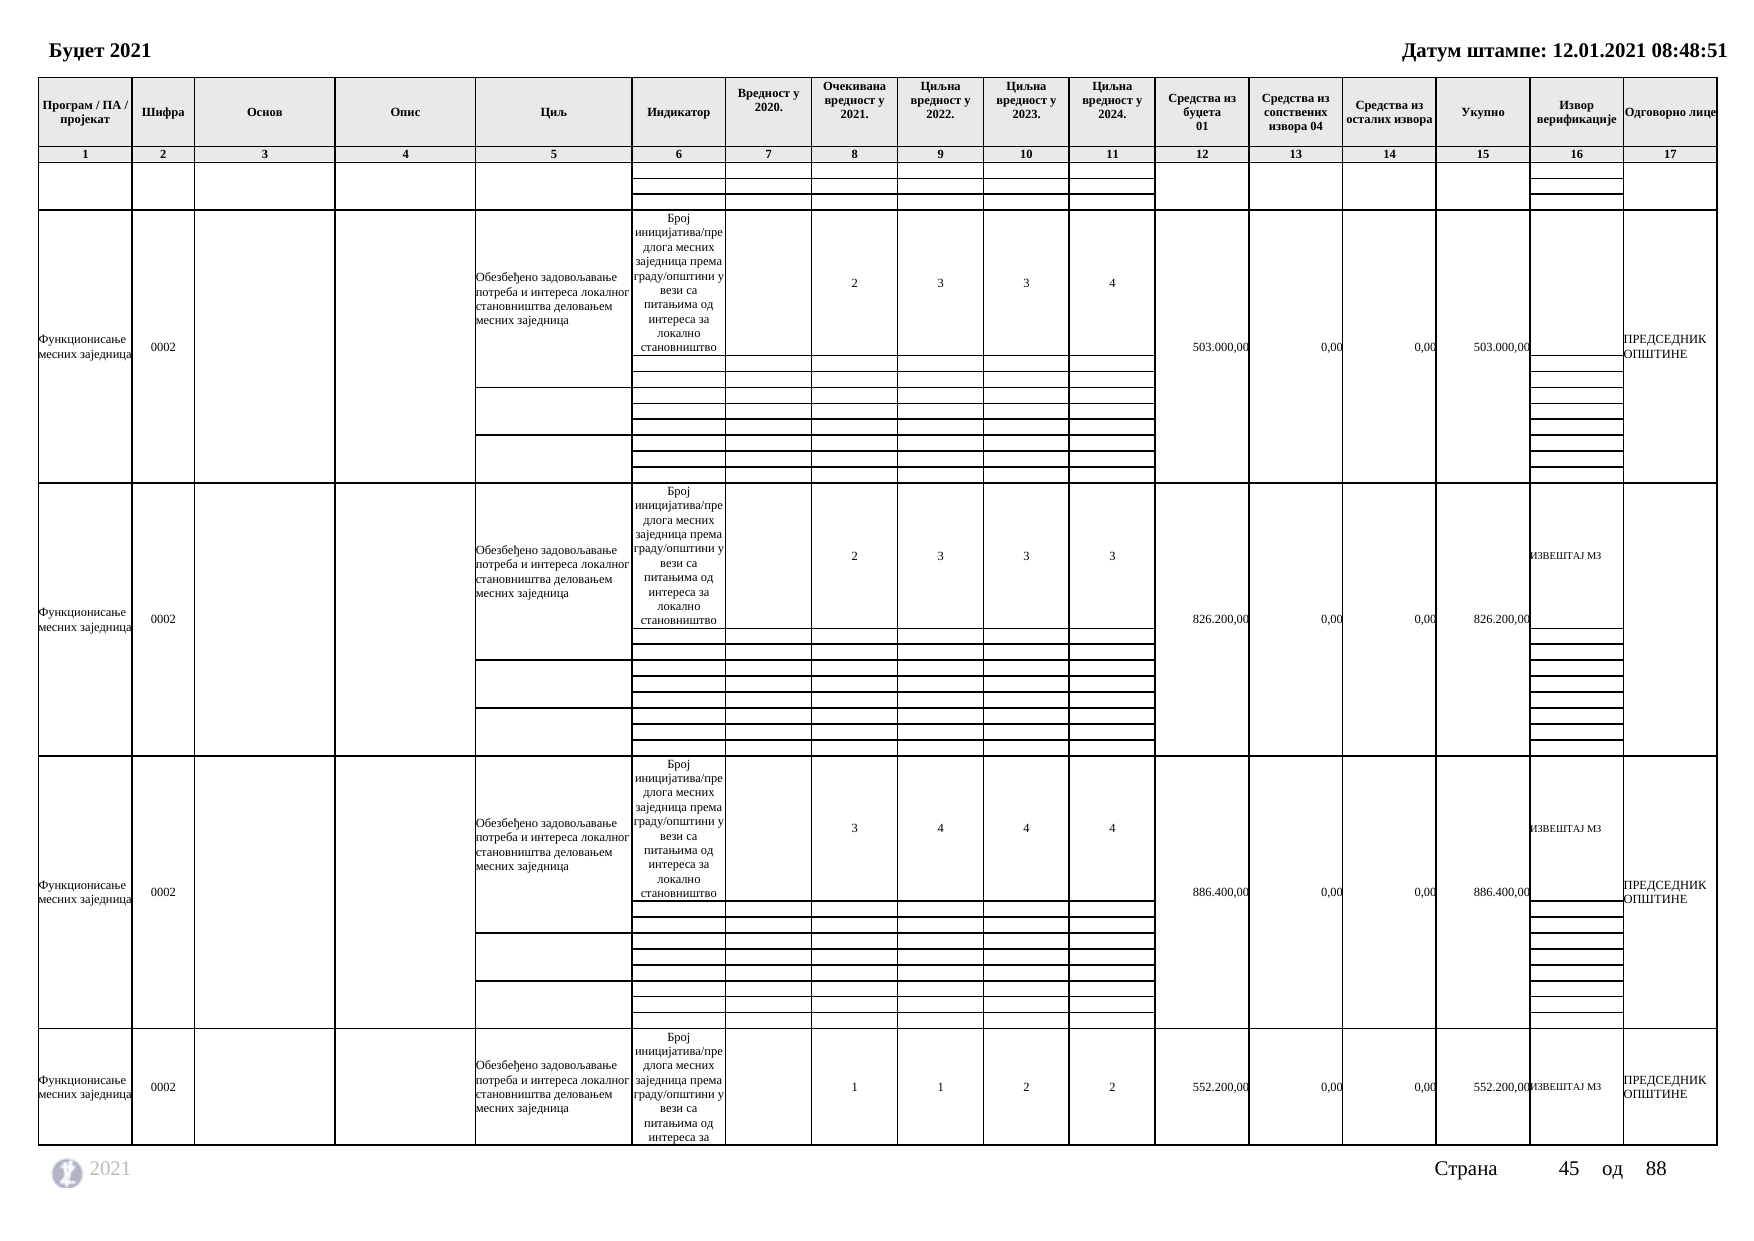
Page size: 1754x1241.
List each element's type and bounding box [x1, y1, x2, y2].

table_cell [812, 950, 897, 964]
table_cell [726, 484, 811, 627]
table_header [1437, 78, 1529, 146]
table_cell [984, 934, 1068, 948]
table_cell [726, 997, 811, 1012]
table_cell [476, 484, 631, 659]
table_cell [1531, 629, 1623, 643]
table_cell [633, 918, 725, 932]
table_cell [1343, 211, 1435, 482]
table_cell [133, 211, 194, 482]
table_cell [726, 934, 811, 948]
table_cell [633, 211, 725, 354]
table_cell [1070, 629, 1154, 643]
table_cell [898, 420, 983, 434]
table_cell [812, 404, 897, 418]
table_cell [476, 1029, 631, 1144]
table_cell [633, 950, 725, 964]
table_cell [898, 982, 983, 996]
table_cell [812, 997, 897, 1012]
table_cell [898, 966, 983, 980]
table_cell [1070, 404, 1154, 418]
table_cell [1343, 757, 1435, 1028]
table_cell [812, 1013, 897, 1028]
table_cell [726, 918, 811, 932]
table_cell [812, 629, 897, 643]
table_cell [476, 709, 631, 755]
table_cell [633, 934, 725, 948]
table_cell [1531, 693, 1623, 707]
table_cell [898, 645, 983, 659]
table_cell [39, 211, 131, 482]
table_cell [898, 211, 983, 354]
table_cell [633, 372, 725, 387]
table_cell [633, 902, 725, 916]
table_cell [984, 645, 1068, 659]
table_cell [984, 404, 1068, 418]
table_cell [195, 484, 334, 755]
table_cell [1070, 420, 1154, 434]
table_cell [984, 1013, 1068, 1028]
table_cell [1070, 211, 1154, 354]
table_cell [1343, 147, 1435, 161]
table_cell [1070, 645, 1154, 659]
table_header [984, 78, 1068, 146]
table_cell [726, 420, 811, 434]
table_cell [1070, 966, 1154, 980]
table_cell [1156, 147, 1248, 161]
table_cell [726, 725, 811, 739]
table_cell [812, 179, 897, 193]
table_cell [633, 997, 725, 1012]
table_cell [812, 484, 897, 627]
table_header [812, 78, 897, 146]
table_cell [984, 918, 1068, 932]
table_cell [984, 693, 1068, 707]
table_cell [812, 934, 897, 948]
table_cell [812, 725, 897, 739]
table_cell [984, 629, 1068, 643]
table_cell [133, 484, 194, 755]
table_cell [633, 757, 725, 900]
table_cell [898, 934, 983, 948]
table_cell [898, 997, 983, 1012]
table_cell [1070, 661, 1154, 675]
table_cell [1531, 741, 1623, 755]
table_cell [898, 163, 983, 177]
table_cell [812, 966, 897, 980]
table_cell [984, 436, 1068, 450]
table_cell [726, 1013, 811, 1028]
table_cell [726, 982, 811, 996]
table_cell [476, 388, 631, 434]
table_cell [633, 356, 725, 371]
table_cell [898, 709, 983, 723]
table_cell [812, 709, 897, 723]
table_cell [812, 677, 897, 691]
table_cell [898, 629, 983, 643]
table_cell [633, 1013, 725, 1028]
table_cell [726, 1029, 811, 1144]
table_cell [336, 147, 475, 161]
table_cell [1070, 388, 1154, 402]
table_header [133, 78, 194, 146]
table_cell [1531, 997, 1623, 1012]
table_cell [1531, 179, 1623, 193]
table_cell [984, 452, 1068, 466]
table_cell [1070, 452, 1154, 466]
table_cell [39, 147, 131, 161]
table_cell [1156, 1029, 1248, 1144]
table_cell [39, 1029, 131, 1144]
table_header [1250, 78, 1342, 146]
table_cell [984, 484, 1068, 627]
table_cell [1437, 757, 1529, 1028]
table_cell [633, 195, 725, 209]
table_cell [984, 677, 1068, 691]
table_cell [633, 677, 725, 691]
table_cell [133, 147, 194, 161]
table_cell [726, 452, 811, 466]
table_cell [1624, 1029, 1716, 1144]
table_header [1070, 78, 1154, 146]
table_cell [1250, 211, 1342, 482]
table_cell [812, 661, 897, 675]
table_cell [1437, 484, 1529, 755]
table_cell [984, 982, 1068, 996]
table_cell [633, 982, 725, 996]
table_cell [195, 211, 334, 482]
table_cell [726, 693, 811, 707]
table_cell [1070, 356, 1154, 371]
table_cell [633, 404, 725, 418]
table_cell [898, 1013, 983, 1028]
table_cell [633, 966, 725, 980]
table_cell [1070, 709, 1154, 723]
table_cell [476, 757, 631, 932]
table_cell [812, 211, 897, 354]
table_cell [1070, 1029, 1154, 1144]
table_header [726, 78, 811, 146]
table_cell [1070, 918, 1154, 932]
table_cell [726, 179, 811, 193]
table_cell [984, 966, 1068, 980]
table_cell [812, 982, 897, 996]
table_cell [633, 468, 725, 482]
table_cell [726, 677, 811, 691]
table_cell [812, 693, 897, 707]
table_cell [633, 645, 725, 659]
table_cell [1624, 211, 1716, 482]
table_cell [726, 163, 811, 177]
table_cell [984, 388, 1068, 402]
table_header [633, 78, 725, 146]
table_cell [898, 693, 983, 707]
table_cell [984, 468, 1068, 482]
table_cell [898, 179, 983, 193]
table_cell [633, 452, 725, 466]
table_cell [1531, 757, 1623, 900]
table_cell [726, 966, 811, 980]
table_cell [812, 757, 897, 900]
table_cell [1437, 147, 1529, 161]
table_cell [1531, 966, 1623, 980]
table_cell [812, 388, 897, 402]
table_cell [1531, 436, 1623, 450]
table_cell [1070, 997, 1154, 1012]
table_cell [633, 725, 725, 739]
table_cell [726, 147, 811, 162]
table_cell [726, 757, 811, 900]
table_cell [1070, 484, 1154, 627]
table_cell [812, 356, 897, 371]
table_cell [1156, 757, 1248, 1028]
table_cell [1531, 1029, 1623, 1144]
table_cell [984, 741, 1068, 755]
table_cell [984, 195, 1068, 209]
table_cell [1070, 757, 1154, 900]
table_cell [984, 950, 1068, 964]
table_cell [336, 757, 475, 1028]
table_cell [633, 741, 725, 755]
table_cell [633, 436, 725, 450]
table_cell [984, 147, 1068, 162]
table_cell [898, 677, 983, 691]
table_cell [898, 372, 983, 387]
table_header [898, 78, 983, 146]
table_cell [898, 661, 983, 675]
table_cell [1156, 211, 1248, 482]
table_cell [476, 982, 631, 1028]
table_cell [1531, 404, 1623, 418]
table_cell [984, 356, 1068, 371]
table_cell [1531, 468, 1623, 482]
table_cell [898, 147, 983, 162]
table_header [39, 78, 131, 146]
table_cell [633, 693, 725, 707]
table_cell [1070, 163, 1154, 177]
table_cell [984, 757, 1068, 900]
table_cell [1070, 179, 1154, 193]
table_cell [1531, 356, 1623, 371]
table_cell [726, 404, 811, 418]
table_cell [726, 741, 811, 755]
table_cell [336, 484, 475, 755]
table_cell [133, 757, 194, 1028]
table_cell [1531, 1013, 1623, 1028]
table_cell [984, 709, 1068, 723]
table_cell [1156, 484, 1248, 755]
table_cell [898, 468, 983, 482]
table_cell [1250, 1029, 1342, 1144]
picture [48, 1155, 87, 1188]
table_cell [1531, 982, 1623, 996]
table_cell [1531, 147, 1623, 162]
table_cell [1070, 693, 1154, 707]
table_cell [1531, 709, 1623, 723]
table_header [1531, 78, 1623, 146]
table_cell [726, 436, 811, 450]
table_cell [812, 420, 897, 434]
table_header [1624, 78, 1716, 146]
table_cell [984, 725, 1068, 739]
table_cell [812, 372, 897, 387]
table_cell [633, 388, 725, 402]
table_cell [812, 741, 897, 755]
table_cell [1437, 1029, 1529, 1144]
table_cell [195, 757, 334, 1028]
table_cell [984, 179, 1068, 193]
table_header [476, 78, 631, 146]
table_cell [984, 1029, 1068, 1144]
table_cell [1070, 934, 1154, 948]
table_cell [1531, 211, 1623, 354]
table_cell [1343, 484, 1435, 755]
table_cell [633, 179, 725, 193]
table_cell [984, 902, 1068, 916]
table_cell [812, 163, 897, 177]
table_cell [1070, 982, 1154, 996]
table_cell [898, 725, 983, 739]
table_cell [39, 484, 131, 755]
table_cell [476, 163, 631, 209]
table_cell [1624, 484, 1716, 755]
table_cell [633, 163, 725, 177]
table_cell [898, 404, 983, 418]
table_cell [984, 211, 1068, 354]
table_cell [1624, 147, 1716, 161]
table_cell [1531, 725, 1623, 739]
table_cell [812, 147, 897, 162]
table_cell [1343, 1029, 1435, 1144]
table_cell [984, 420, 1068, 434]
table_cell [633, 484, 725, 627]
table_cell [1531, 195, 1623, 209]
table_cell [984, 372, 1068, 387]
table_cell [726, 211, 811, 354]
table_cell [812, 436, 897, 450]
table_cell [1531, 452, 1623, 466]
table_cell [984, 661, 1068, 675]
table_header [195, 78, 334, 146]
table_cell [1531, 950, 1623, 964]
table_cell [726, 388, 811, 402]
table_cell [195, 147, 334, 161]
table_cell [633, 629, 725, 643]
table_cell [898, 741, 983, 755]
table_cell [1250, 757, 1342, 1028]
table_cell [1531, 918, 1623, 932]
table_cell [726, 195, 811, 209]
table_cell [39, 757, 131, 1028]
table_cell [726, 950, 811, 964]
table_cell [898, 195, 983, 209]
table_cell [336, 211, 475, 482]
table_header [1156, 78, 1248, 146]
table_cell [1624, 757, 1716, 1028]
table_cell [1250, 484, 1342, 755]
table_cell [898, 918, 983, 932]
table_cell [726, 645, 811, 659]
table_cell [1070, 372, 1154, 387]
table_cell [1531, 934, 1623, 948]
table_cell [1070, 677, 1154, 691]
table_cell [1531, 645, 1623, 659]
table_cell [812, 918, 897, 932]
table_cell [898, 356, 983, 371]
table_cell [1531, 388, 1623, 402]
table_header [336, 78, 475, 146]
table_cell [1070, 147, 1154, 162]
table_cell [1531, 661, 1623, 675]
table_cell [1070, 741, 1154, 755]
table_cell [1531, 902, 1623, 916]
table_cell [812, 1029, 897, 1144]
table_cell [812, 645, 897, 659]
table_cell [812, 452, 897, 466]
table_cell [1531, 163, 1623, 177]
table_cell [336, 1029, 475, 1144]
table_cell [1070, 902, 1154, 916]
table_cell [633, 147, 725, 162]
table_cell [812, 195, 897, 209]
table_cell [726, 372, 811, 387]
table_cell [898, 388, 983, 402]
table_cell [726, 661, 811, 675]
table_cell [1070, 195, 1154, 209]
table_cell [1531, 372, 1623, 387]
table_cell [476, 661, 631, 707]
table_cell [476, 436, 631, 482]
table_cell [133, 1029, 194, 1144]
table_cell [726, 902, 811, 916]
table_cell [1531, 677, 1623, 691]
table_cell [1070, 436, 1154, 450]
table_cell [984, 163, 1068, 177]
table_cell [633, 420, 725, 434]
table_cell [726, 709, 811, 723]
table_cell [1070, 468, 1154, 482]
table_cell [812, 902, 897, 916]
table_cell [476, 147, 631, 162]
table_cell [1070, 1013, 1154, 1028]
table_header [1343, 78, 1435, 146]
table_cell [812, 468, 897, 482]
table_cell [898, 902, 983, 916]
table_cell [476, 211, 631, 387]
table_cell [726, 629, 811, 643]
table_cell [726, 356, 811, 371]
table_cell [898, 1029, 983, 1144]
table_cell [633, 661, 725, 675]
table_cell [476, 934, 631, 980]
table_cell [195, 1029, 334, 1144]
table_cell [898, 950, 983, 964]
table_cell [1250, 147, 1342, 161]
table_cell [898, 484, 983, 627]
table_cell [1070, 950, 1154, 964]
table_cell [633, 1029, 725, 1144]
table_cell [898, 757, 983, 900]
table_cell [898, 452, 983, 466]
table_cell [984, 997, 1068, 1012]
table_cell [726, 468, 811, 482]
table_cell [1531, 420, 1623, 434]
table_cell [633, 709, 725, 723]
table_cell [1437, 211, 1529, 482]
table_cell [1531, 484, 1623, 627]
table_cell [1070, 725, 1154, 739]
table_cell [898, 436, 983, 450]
